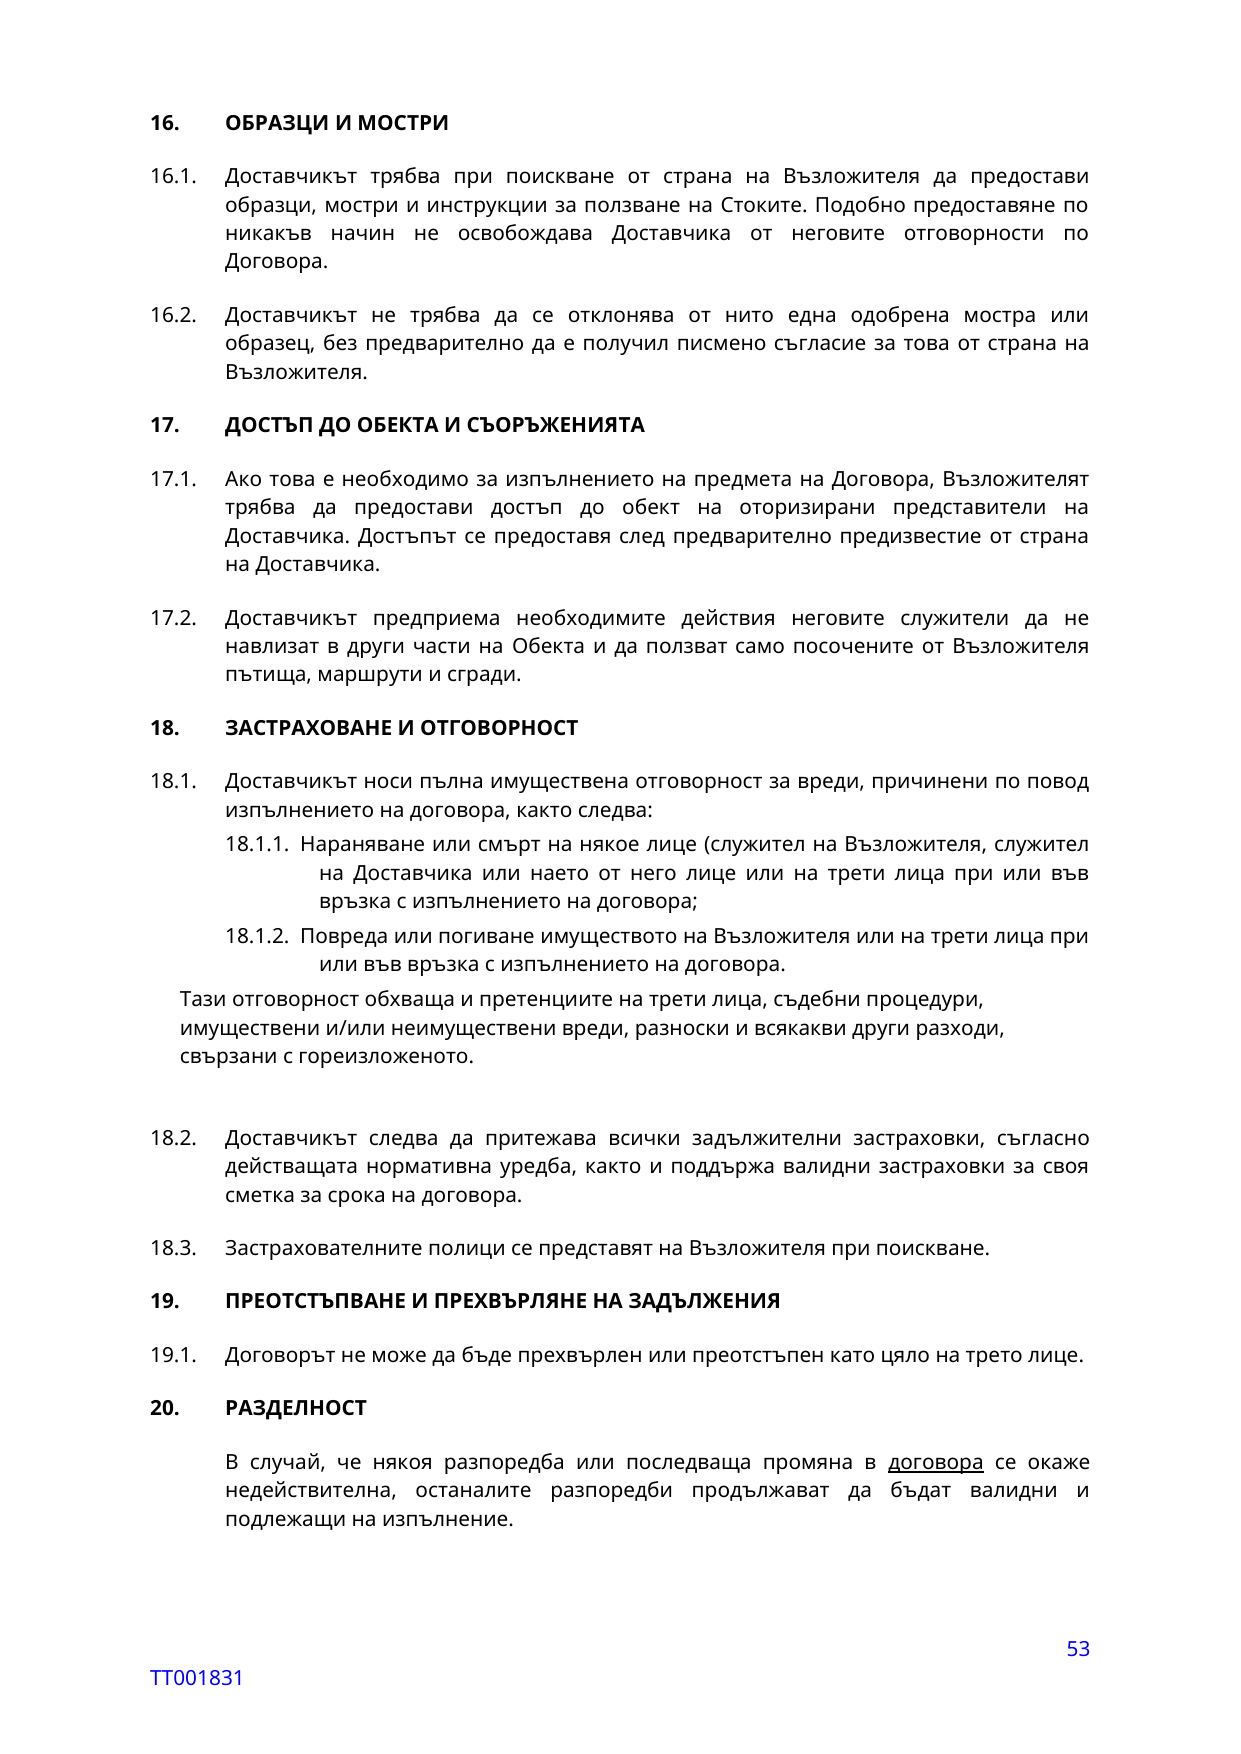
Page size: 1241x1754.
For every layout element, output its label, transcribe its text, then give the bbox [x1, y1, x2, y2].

list ЗАСТРАХОВАНЕ И ОТГОВОРНОСТ [150, 713, 1090, 741]
list ОБРАЗЦИ И МОСТРИ [150, 108, 1090, 136]
list Договорът не може да бъде прехвърлен или преотстъпен като цяло на трето лице. [150, 1340, 1090, 1368]
list Доставчикът трябва при поискване от страна на Възложителя да предостави образци, мостри и инструкции за ползване на Стоките. Подобно предоставяне по никакъв начин не освобождава Доставчика от неговите отговорности по Договора. [150, 161, 1090, 275]
list Доставчикът не трябва да се отклонява от нито една одобрена мостра или образец, без предварително да е получил писмено съгласие за това от страна на Възложителя. [150, 300, 1090, 385]
list Доставчикът следва да притежава всички задължителни застраховки, съгласно действащата нормативна уредба, както и поддържа валидни застраховки за своя сметка за срока на договора. [150, 1123, 1090, 1208]
list Повреда или погиване имуществото на Възложителя или на трети лица при или във връзка с изпълнението на договора. [225, 921, 1090, 978]
list Нараняване или смърт на някое лице (служител на Възложителя, служител на Доставчика или наето от него лице или на трети лица при или във връзка с изпълнението на договора; [225, 829, 1090, 915]
list Доставчикът носи пълна имуществена отговорност за вреди, причинени по повод изпълнението на договора, както следва: [150, 766, 1090, 823]
list Доставчикът предприема необходимите действия неговите служители да не навлизат в други части на Обекта и да ползват само посочените от Възложителя пътища, маршрути и сгради. [150, 603, 1090, 688]
text В случай, че някоя разпоредба или последваща промяна в договора се окаже недействителна, останалите разпоредби продължават да бъдат валидни и подлежащи на изпълнение. [225, 1447, 1090, 1532]
text Тази отговорност обхваща и претенциите на трети лица, съдебни процедури, имуществени и/или неимуществени вреди, разноски и всякакви други разходи, свързани с гореизложеното. [179, 984, 1090, 1069]
list ПРЕОТСТЪПВАНЕ И ПРЕХВЪРЛЯНЕ НА ЗАДЪЛЖЕНИЯ [150, 1287, 1090, 1315]
list ДОСТЪП ДО ОБЕКТА И СЪОРЪЖЕНИЯТА [150, 410, 1090, 439]
list Ако това е необходимо за изпълнението на предмета на Договора, Възложителят трябва да предостави достъп до обект на оторизирани представители на Доставчика. Достъпът се предоставя след предварително предизвестие от страна на Доставчика. [150, 464, 1090, 578]
list РАЗДЕЛНОСТ [150, 1393, 1090, 1422]
list Застрахователните полици се представят на Възложителя при поискване. [150, 1233, 1090, 1262]
